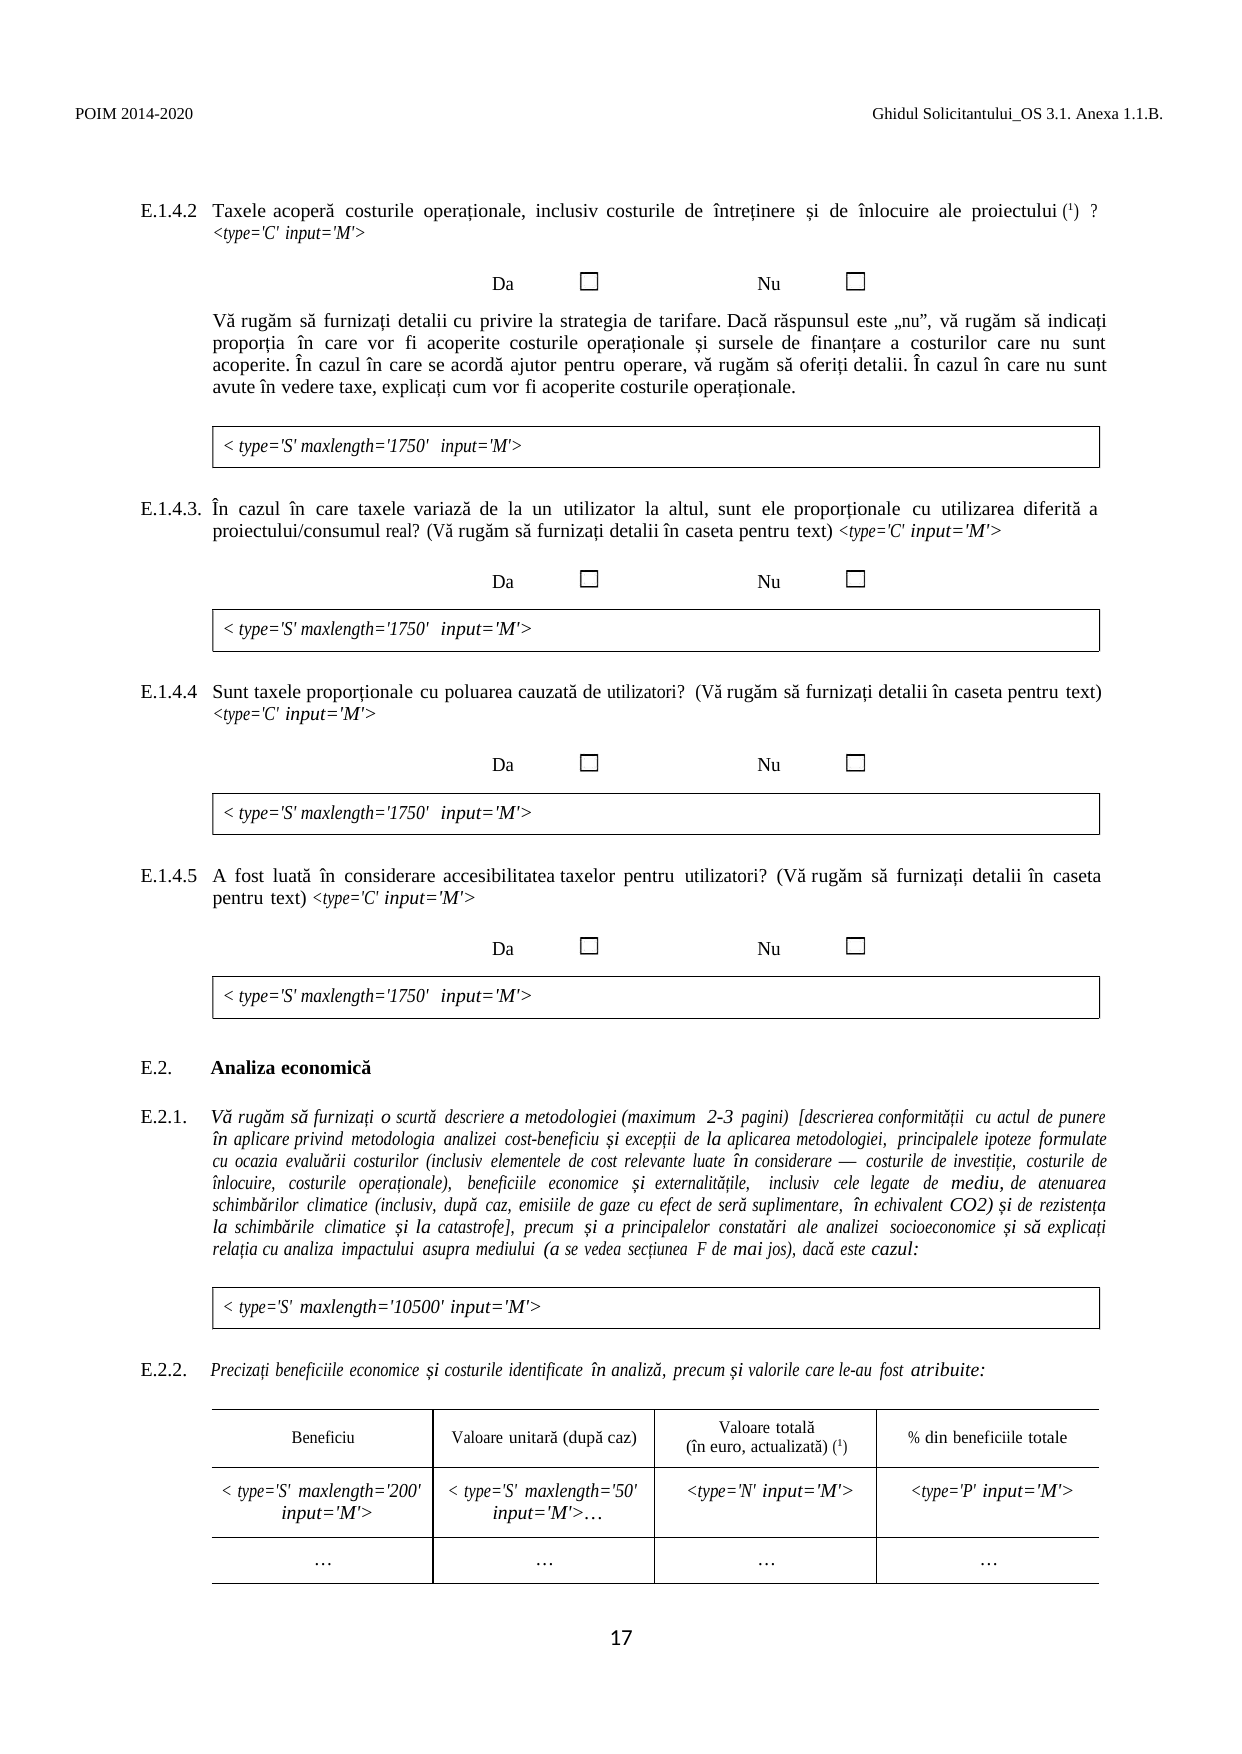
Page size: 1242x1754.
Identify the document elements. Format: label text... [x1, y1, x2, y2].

table_cell <type='P' input='M'> [877, 1468, 1099, 1537]
text <type='C' input='M'> [212, 222, 374, 243]
text Da Nu [492, 753, 1169, 776]
table_header Beneficiu [212, 1410, 432, 1467]
table_cell … [655, 1538, 876, 1582]
text E.2.1. Vă rugăm să furnizați o scurtă descriere a metodologiei (maximum 2-3 pagini) [descrierea conformității cu actul de punere în aplicare privind metodologia analizei cost-beneficiu și excepții de la aplicarea metodologiei, principalele ipoteze formulate cu ocazia evaluării costurilor (inclusiv elementele de cost relevante luate în considerare — costurile de investiție, costurile de înlocuire, costurile operaționale), beneficiile economice și externalitățile, inclusiv cele legate de mediu, de atenuarea schimbărilor climatice (inclusiv, după caz, emisiile de gaze cu efect de seră suplimentare, în echivalent CO2) și de rezistența la schimbările climatice și la catastrofe], precum și a principalelor constatări ale analizei socioeconomice și să explicați relația cu analiza impactului asupra mediului (a se vedea secțiunea F de mai jos), dacă este cazul: [140, 1106, 1107, 1259]
picture [845, 570, 866, 588]
table_cell … [877, 1538, 1099, 1582]
text E.2. Analiza economică [140, 1056, 1169, 1079]
text E.1.4.5 A fost luată în considerare accesibilitatea taxelor pentru utilizatori? (Vă rugăm să furnizați detalii în caseta pentru text) <type='C' input='M'> [140, 865, 1107, 909]
text Da Nu [492, 272, 1169, 295]
text < type='S' maxlength='1750' input='M'> [222, 434, 530, 457]
picture [845, 272, 866, 291]
table_header % din beneficiile totale [877, 1410, 1099, 1467]
text < type='S' maxlength='10500' input='M'> [222, 1295, 1169, 1318]
table_header Valoare unitară (după caz) [434, 1410, 654, 1467]
text < type='S' maxlength='1750' input='M'> [222, 984, 1169, 1007]
picture [579, 272, 599, 291]
text Da Nu [492, 570, 1169, 593]
picture [845, 937, 866, 955]
table_cell <type='N' input='M'> [655, 1468, 876, 1537]
table_cell … [434, 1538, 654, 1582]
table_header Valoare totală (în euro, actualizată) (1) [655, 1410, 876, 1467]
picture [579, 753, 599, 772]
table_cell … [212, 1538, 432, 1582]
table_cell < type='S' maxlength='50' input='M'>… [434, 1468, 654, 1537]
picture [845, 753, 866, 772]
picture [579, 937, 599, 955]
text E.2.2. Precizați beneficiile economice și costurile identificate în analiză, precum și valorile care le-au fost atribuite: [140, 1358, 1169, 1381]
text Vă rugăm să furnizați detalii cu privire la strategia de tarifare. Dacă răspunsul este „nu”, vă rugăm să indicați proporția în care vor fi acoperite costurile operaționale și sursele de finanțare a costurilor care nu sunt acoperite. În cazul în care se acordă ajutor pentru operare, vă rugăm să oferiți detalii. În cazul în care nu sunt avute în vedere taxe, explicați cum vor fi acoperite costurile operaționale. [212, 310, 1107, 398]
text Da Nu [492, 937, 1169, 959]
picture [579, 570, 599, 588]
table_cell < type='S' maxlength='200' input='M'> [212, 1468, 432, 1537]
text E.1.4.3. În cazul în care taxele variază de la un utilizator la altul, sunt ele proporționale cu utilizarea diferită a proiectului/consumul real? (Vă rugăm să furnizați detalii în caseta pentru text) <type='C' input='M'> [140, 498, 1107, 542]
text E.1.4.2 Taxele acoperă costurile operaționale, inclusiv costurile de întreținere și de înlocuire ale proiectului (1) ? [140, 199, 1169, 222]
text < type='S' maxlength='1750' input='M'> [222, 617, 1169, 640]
text < type='S' maxlength='1750' input='M'> [222, 801, 1169, 824]
text E.1.4.4 Sunt taxele proporționale cu poluarea cauzată de utilizatori? (Vă rugăm să furnizați detalii în caseta pentru text) [140, 680, 1169, 703]
text <type='C' input='M'> [212, 703, 1169, 725]
